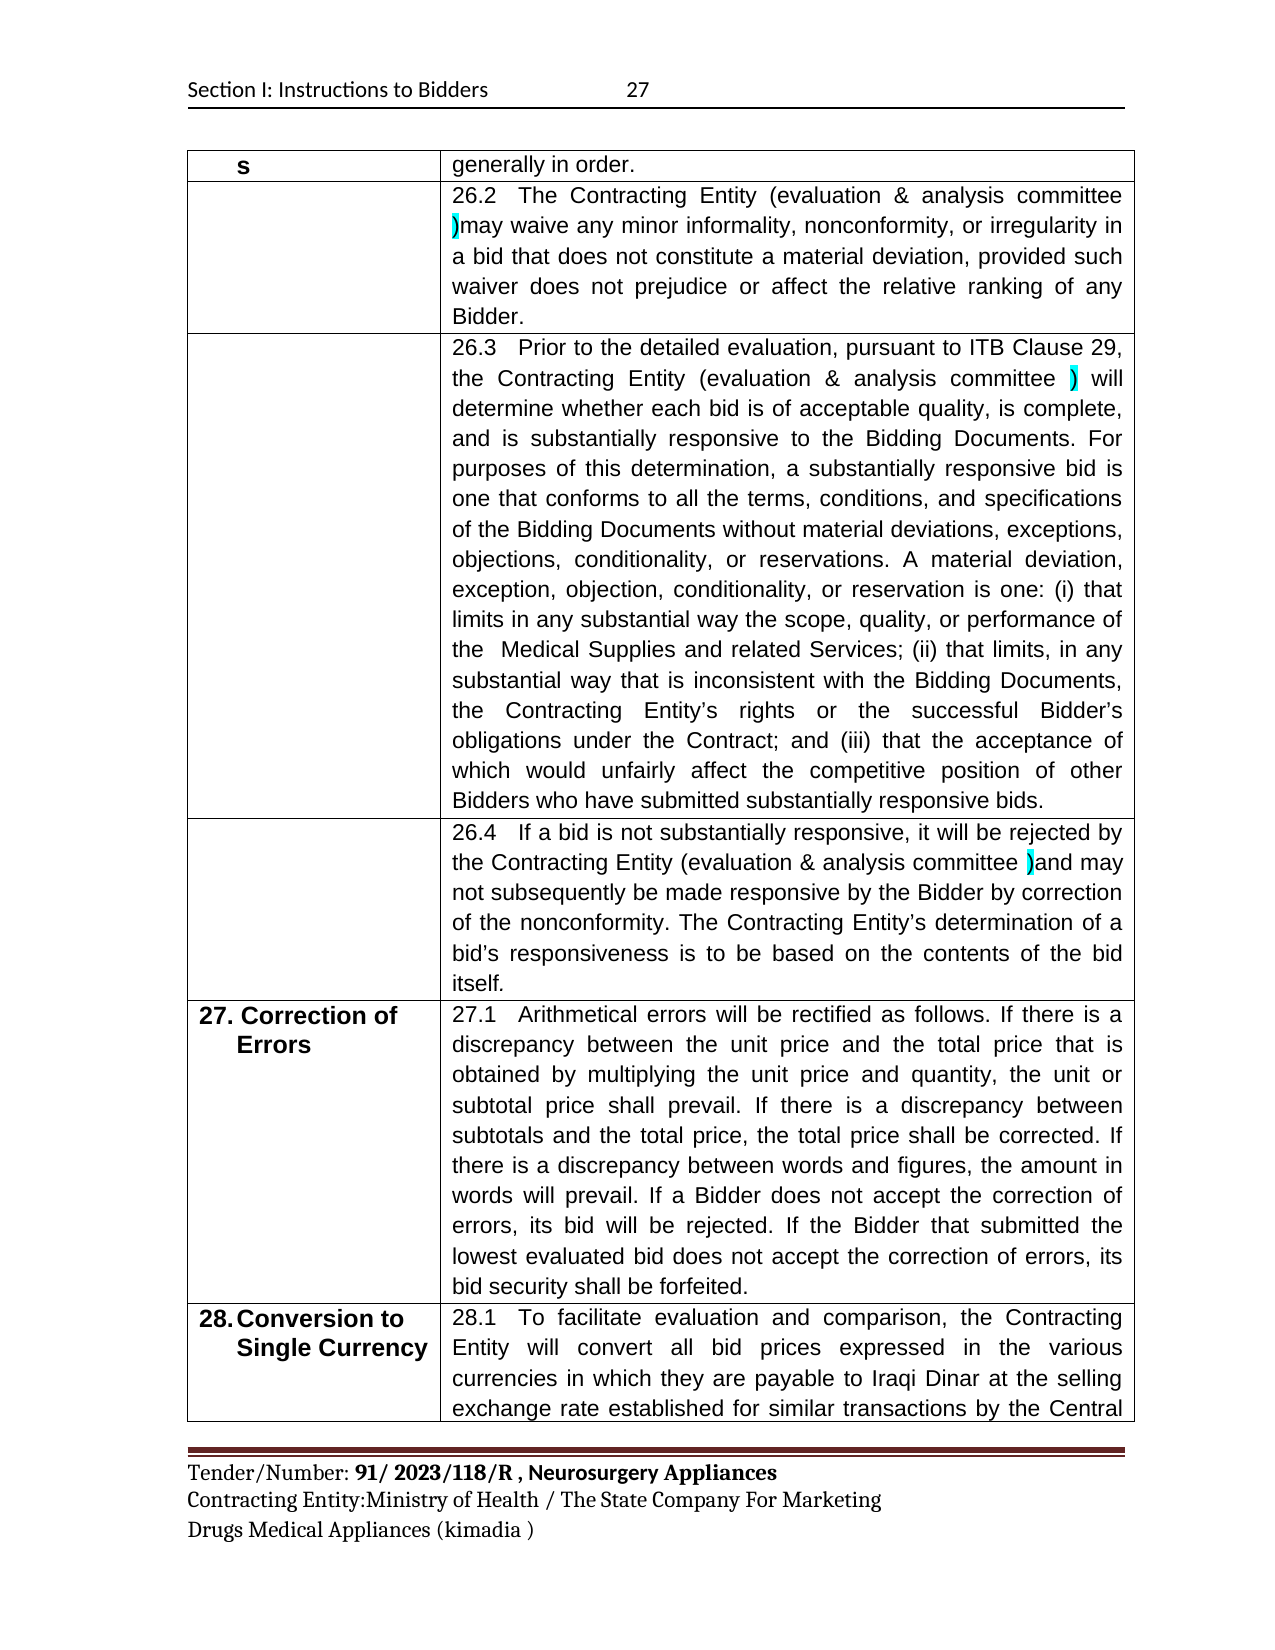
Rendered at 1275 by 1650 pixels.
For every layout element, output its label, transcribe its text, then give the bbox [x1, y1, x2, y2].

table_cell [188, 819, 440, 1000]
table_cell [441, 151, 1134, 181]
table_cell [188, 1304, 440, 1421]
table_cell 27. Correction of Errors [188, 1001, 440, 1303]
table_cell 26.4 If a bid is not substantially responsive, it will be rejected by the Contracting Entity (evaluation & analysis committee )and may not subsequently be made responsive by the Bidder by correction of the nonconformity. The Contracting Entity’s determination of a bid’s responsiveness is to be based on the contents of the bid itself. [441, 819, 1134, 1000]
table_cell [441, 1304, 1134, 1421]
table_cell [188, 151, 440, 181]
table_cell [188, 334, 440, 818]
table_cell [188, 182, 440, 333]
table_cell 26.2 The Contracting Entity (evaluation & analysis committee )may waive any minor informality, nonconformity, or irregularity in a bid that does not constitute a material deviation, provided such waiver does not prejudice or affect the relative ranking of any Bidder. [441, 182, 1134, 333]
table_cell 27.1 Arithmetical errors will be rectified as follows. If there is a discrepancy between the unit price and the total price that is obtained by multiplying the unit price and quantity, the unit or subtotal price shall prevail. If there is a discrepancy between subtotals and the total price, the total price shall be corrected. If there is a discrepancy between words and figures, the amount in words will prevail. If a Bidder does not accept the correction of errors, its bid will be rejected. If the Bidder that submitted the lowest evaluated bid does not accept the correction of errors, its bid security shall be forfeited. [441, 1001, 1134, 1303]
table_cell 26.3 Prior to the detailed evaluation, pursuant to ITB Clause 29, the Contracting Entity (evaluation & analysis committee ) will determine whether each bid is of acceptable quality, is complete, and is substantially responsive to the Bidding Documents. For purposes of this determination, a substantially responsive bid is one that conforms to all the terms, conditions, and specifications of the Bidding Documents without material deviations, exceptions, objections, conditionality, or reservations. A material deviation, exception, objection, conditionality, or reservation is one: (i) that limits in any substantial way the scope, quality, or performance of the Medical Supplies and related Services; (ii) that limits, in any substantial way that is inconsistent with the Bidding Documents, the Contracting Entity’s rights or the successful Bidder’s obligations under the Contract; and (iii) that the acceptance of which would unfairly affect the competitive position of other Bidders who have submitted substantially responsive bids. [441, 334, 1134, 818]
